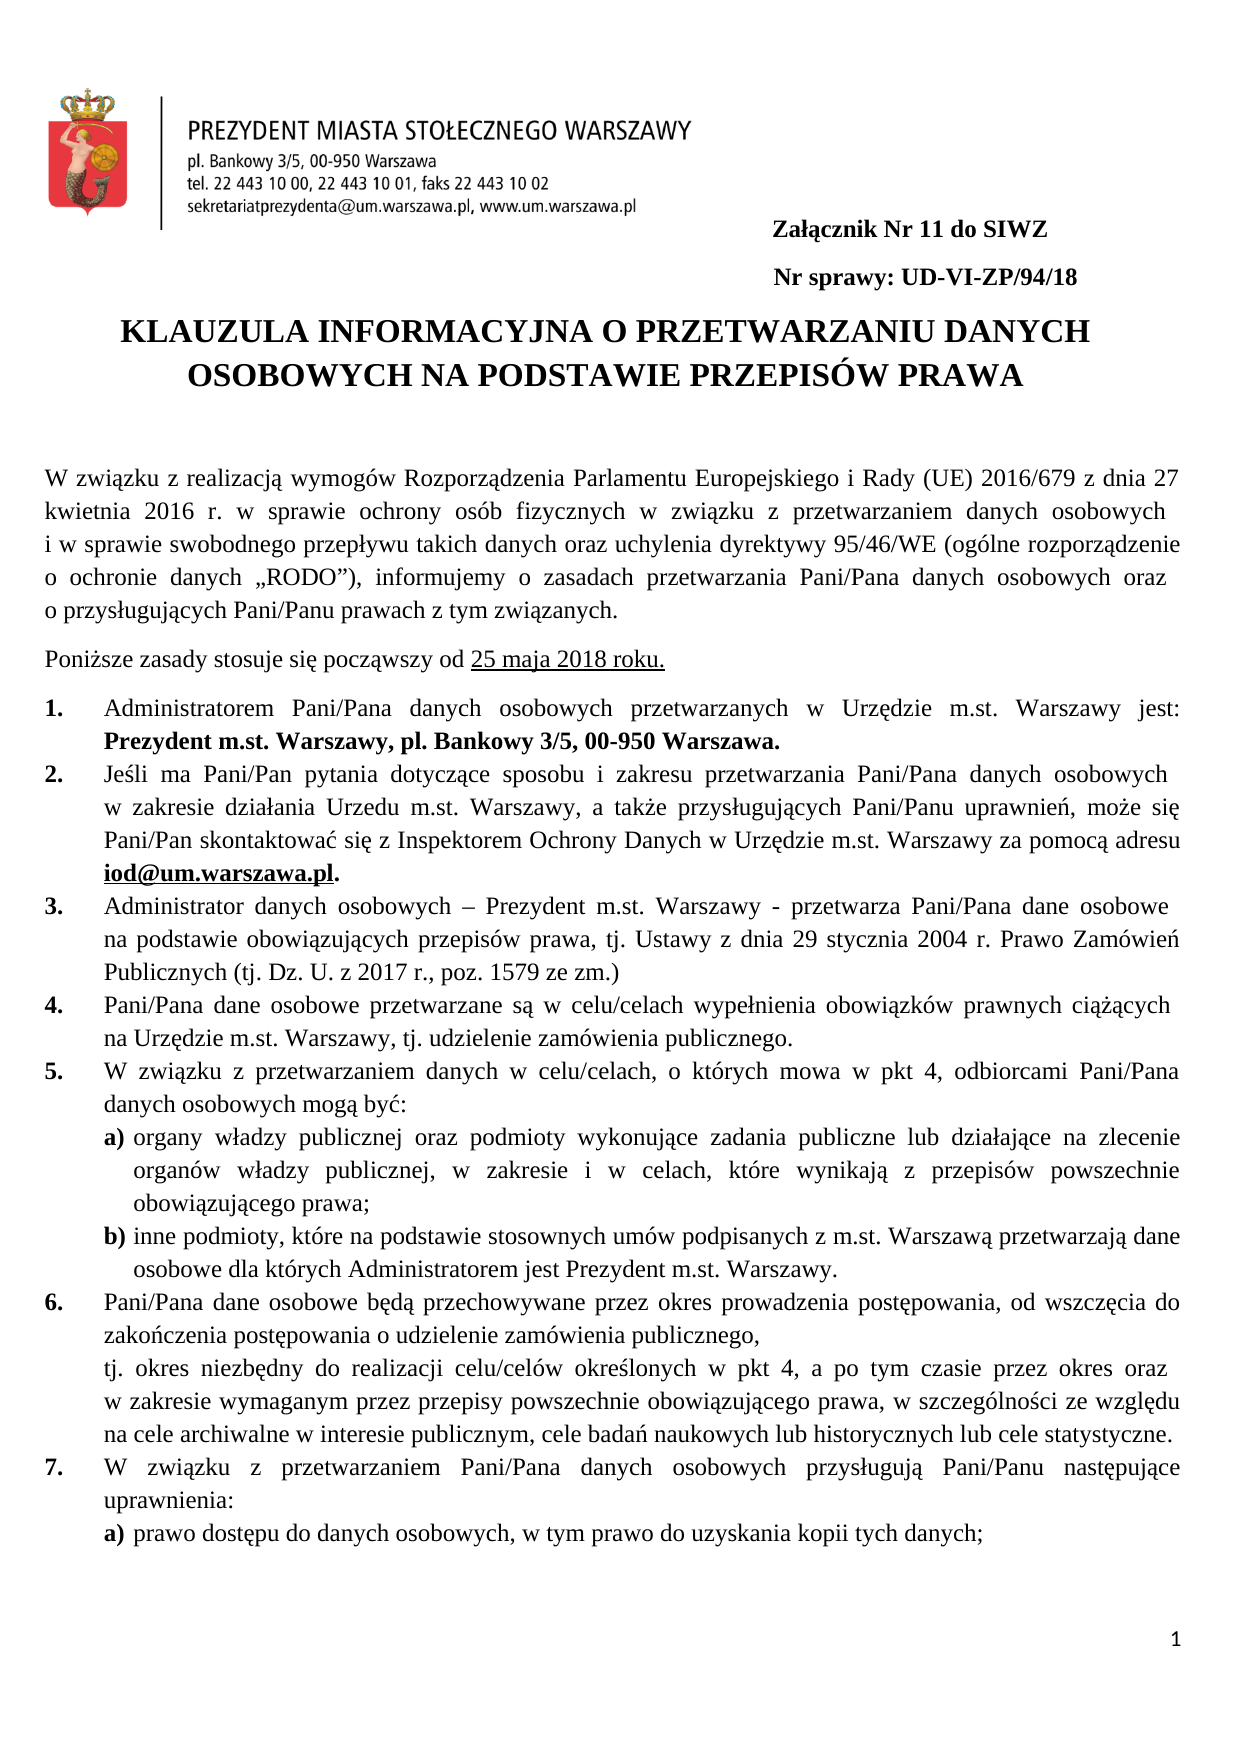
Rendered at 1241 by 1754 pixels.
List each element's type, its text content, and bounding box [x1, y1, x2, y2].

text a) prawo dostępu do danych osobowych, w tym prawo do uzyskania kopii tych danych; [103, 1518, 1181, 1547]
list W związku z przetwarzaniem danych w celu/celach, o których mowa w pkt 4, odbiorcami Pani/Pana danych osobowych mogą być: [44, 1056, 1181, 1118]
picture [48, 88, 703, 237]
text KLAUZULA INFORMACYJNA O PRZETWARZANIU DANYCH OSOBOWYCH NA PODSTAWIE PRZEPISÓW PRAWA [29, 311, 1181, 393]
list Jeśli ma Pani/Pan pytania dotyczące sposobu i zakresu przetwarzania Pani/Pana danych osobowych w zakresie działania Urzedu m.st. Warszawy, a także przysługujących Pani/Panu uprawnień, może się Pani/Pan skontaktować się z Inspektorem Ochrony Danych w Urzędzie m.st. Warszawy za pomocą adresu iod@um.warszawa.pl. [44, 759, 1181, 887]
text Poniższe zasady stosuje się począwszy od 25 maja 2018 roku. [44, 644, 1181, 673]
text W związku z realizacją wymogów Rozporządzenia Parlamentu Europejskiego i Rady (UE) 2016/679 z dnia 27 kwietnia 2016 r. w sprawie ochrony osób fizycznych w związku z przetwarzaniem danych osobowych i w sprawie swobodnego przepływu takich danych oraz uchylenia dyrektywy 95/46/WE (ogólne rozporządzenie o ochronie danych „RODO”), informujemy o zasadach przetwarzania Pani/Pana danych osobowych oraz o przysługujących Pani/Panu prawach z tym związanych. [44, 463, 1181, 624]
list inne podmioty, które na podstawie stosownych umów podpisanych z m.st. Warszawą przetwarzają dane osobowe dla których Administratorem jest Prezydent m.st. Warszawy. [103, 1221, 1181, 1283]
list Administrator danych osobowych – Prezydent m.st. Warszawy - przetwarza Pani/Pana dane osobowe na podstawie obowiązujących przepisów prawa, tj. Ustawy z dnia 29 stycznia 2004 r. Prawo Zamówień Publicznych (tj. Dz. U. z 2017 r., poz. 1579 ze zm.) [44, 891, 1181, 986]
list Pani/Pana dane osobowe będą przechowywane przez okres prowadzenia postępowania, od wszczęcia do zakończenia postępowania o udzielenie zamówienia publicznego, [44, 1287, 1181, 1349]
list organy władzy publicznej oraz podmioty wykonujące zadania publiczne lub działające na zlecenie organów władzy publicznej, w zakresie i w celach, które wynikają z przepisów powszechnie obowiązującego prawa; [103, 1122, 1181, 1217]
list tj. okres niezbędny do realizacji celu/celów określonych w pkt 4, a po tym czasie przez okres oraz w zakresie wymaganym przez przepisy powszechnie obowiązującego prawa, w szczególności ze względu na cele archiwalne w interesie publicznym, cele badań naukowych lub historycznych lub cele statystyczne. [103, 1353, 1181, 1448]
text Nr sprawy: UD-VI-ZP/94/18 [29, 262, 1181, 291]
list Administratorem Pani/Pana danych osobowych przetwarzanych w Urzędzie m.st. Warszawy jest: Prezydent m.st. Warszawy, pl. Bankowy 3/5, 00-950 Warszawa. [44, 693, 1181, 754]
list W związku z przetwarzaniem Pani/Pana danych osobowych przysługują Pani/Panu następujące uprawnienia: [44, 1452, 1181, 1514]
list Pani/Pana dane osobowe przetwarzane są w celu/celach wypełnienia obowiązków prawnych ciążących na Urzędzie m.st. Warszawy, tj. udzielenie zamówienia publicznego. [44, 990, 1181, 1052]
